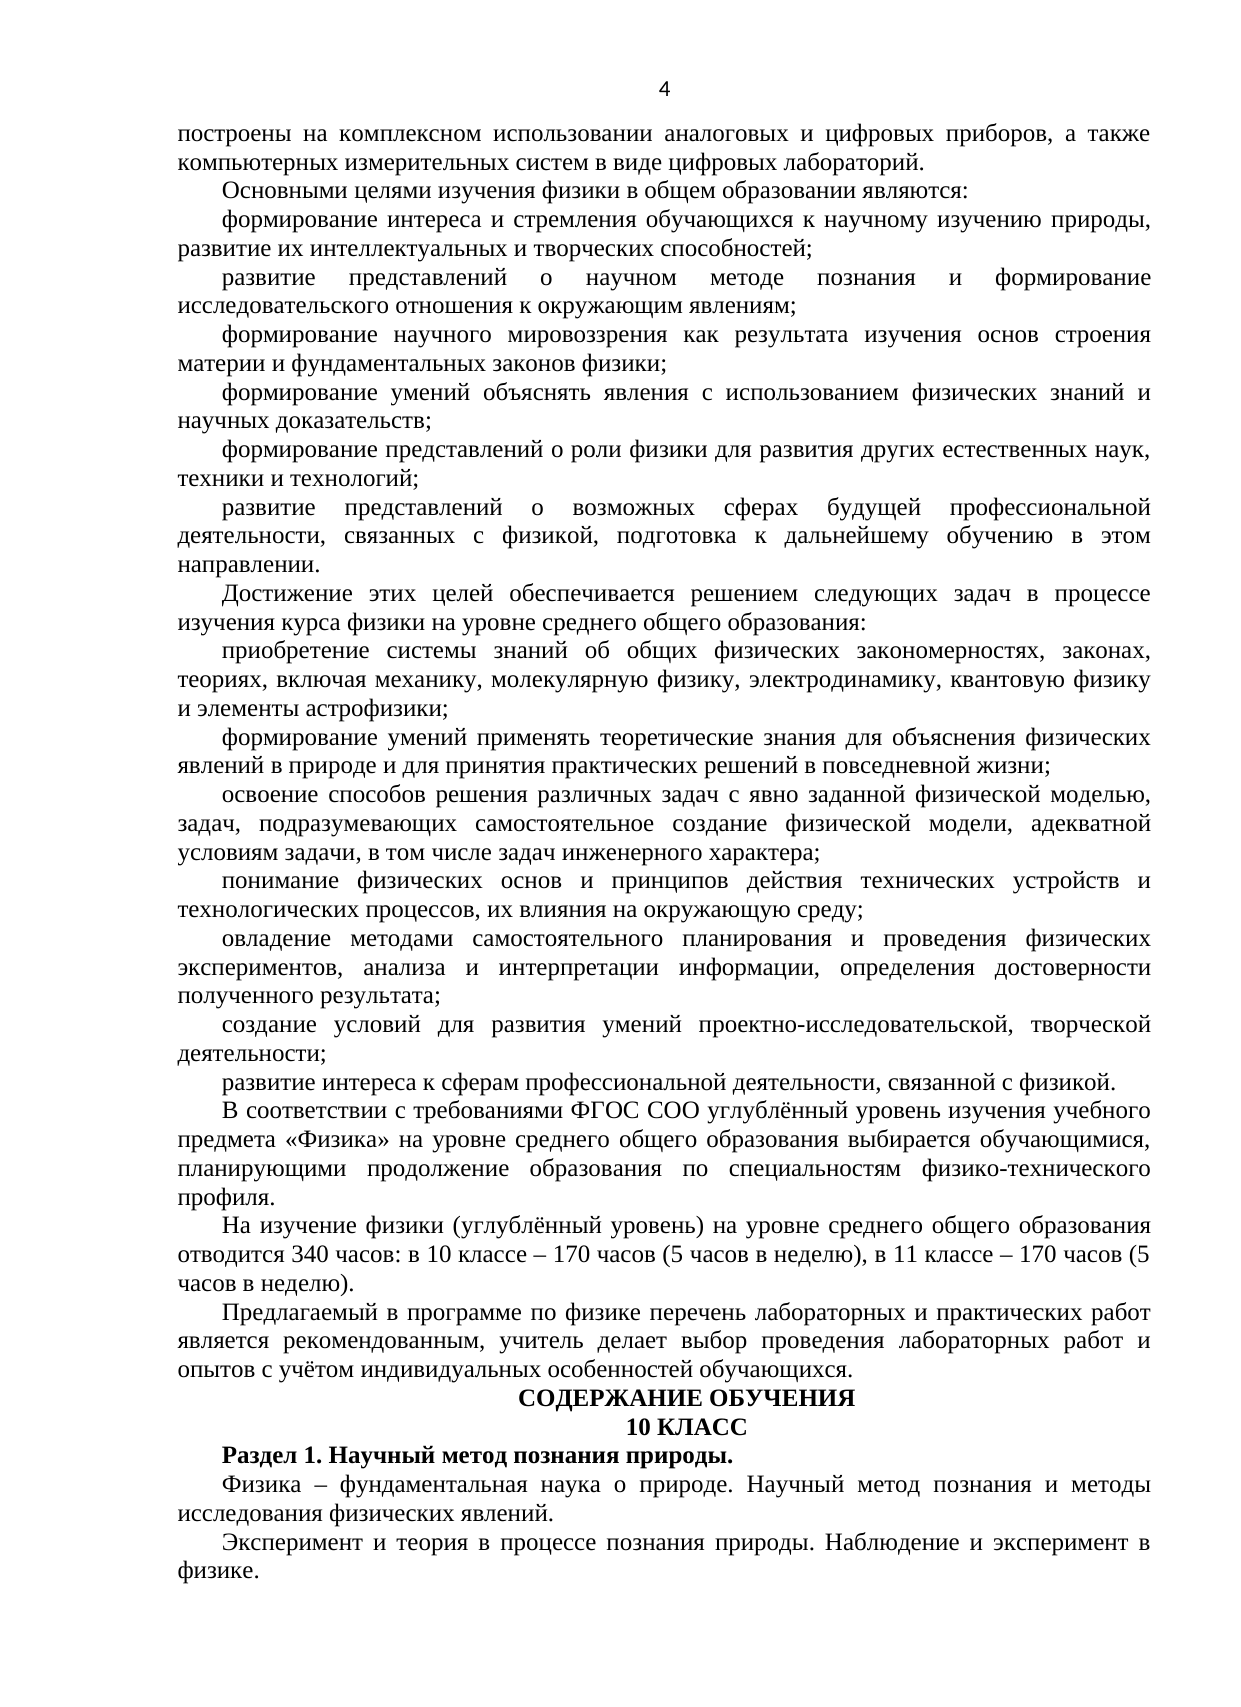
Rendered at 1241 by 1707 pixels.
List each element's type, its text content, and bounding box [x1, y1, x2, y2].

text создание условий для развития умений проектно-исследовательской, творческой деятельности; [177, 1009, 1152, 1067]
text Основными целями изучения физики в общем образовании являются: [177, 176, 1152, 204]
text формирование научного мировоззрения как результата изучения основ строения материи и фундаментальных законов физики; [177, 319, 1152, 377]
text СОДЕРЖАНИЕ ОБУЧЕНИЯ [177, 1383, 1152, 1412]
text освоение способов решения различных задач с явно заданной физической моделью, задач, подразумевающих самостоятельное создание физической модели, адекватной условиям задачи, в том числе задач инженерного характера; [177, 779, 1152, 866]
text Физика – фундаментальная наука о природе. Научный метод познания и методы исследования физических явлений. [177, 1469, 1152, 1527]
text Эксперимент и теория в процессе познания природы. Наблюдение и эксперимент в физике. [177, 1527, 1152, 1584]
text развитие представлений о научном методе познания и формирование исследовательского отношения к окружающим явлениям; [177, 262, 1152, 319]
text формирование умений объяснять явления с использованием физических знаний и научных доказательств; [177, 377, 1152, 434]
text овладение методами самостоятельного планирования и проведения физических экспериментов, анализа и интерпретации информации, определения достоверности полученного результата; [177, 923, 1152, 1009]
text Достижение этих целей обеспечивается решением следующих задач в процессе изучения курса физики на уровне среднего общего образования: [177, 578, 1152, 636]
text развитие интереса к сферам профессиональной деятельности, связанной с физикой. [177, 1067, 1152, 1096]
text Предлагаемый в программе по физике перечень лабораторных и практических работ является рекомендованным, учитель делает выбор проведения лабораторных работ и опытов с учётом индивидуальных особенностей обучающихся. [177, 1297, 1152, 1383]
text формирование представлений о роли физики для развития других естественных наук, техники и технологий; [177, 434, 1152, 492]
text формирование умений применять теоретические знания для объяснения физических явлений в природе и для принятия практических решений в повседневной жизни; [177, 722, 1152, 779]
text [177, 118, 1152, 176]
text 10 КЛАСС [177, 1412, 1152, 1441]
text формирование интереса и стремления обучающихся к научному изучению природы, развитие их интеллектуальных и творческих способностей; [177, 204, 1152, 262]
text На изучение физики (углублённый уровень) на уровне среднего общего образования отводится 340 часов: в 10 классе – 170 часов (5 часов в неделю), в 11 классе – 170 часов (5 часов в неделю). [177, 1211, 1152, 1297]
text развитие представлений о возможных сферах будущей профессиональной деятельности, связанных с физикой, подготовка к дальнейшему обучению в этом направлении. [177, 492, 1152, 578]
text Раздел 1. Научный метод познания природы. [177, 1441, 1152, 1469]
text приобретение системы знаний об общих физических закономерностях, законах, теориях, включая механику, молекулярную физику, электродинамику, квантовую физику и элементы астрофизики; [177, 636, 1152, 722]
text понимание физических основ и принципов действия технических устройств и технологических процессов, их влияния на окружающую среду; [177, 866, 1152, 923]
text В соответствии с требованиями ФГОС СОО углублённый уровень изучения учебного предмета «Физика» на уровне среднего общего образования выбирается обучающимися, планирующими продолжение образования по специальностям физико-технического профиля. [177, 1096, 1152, 1211]
